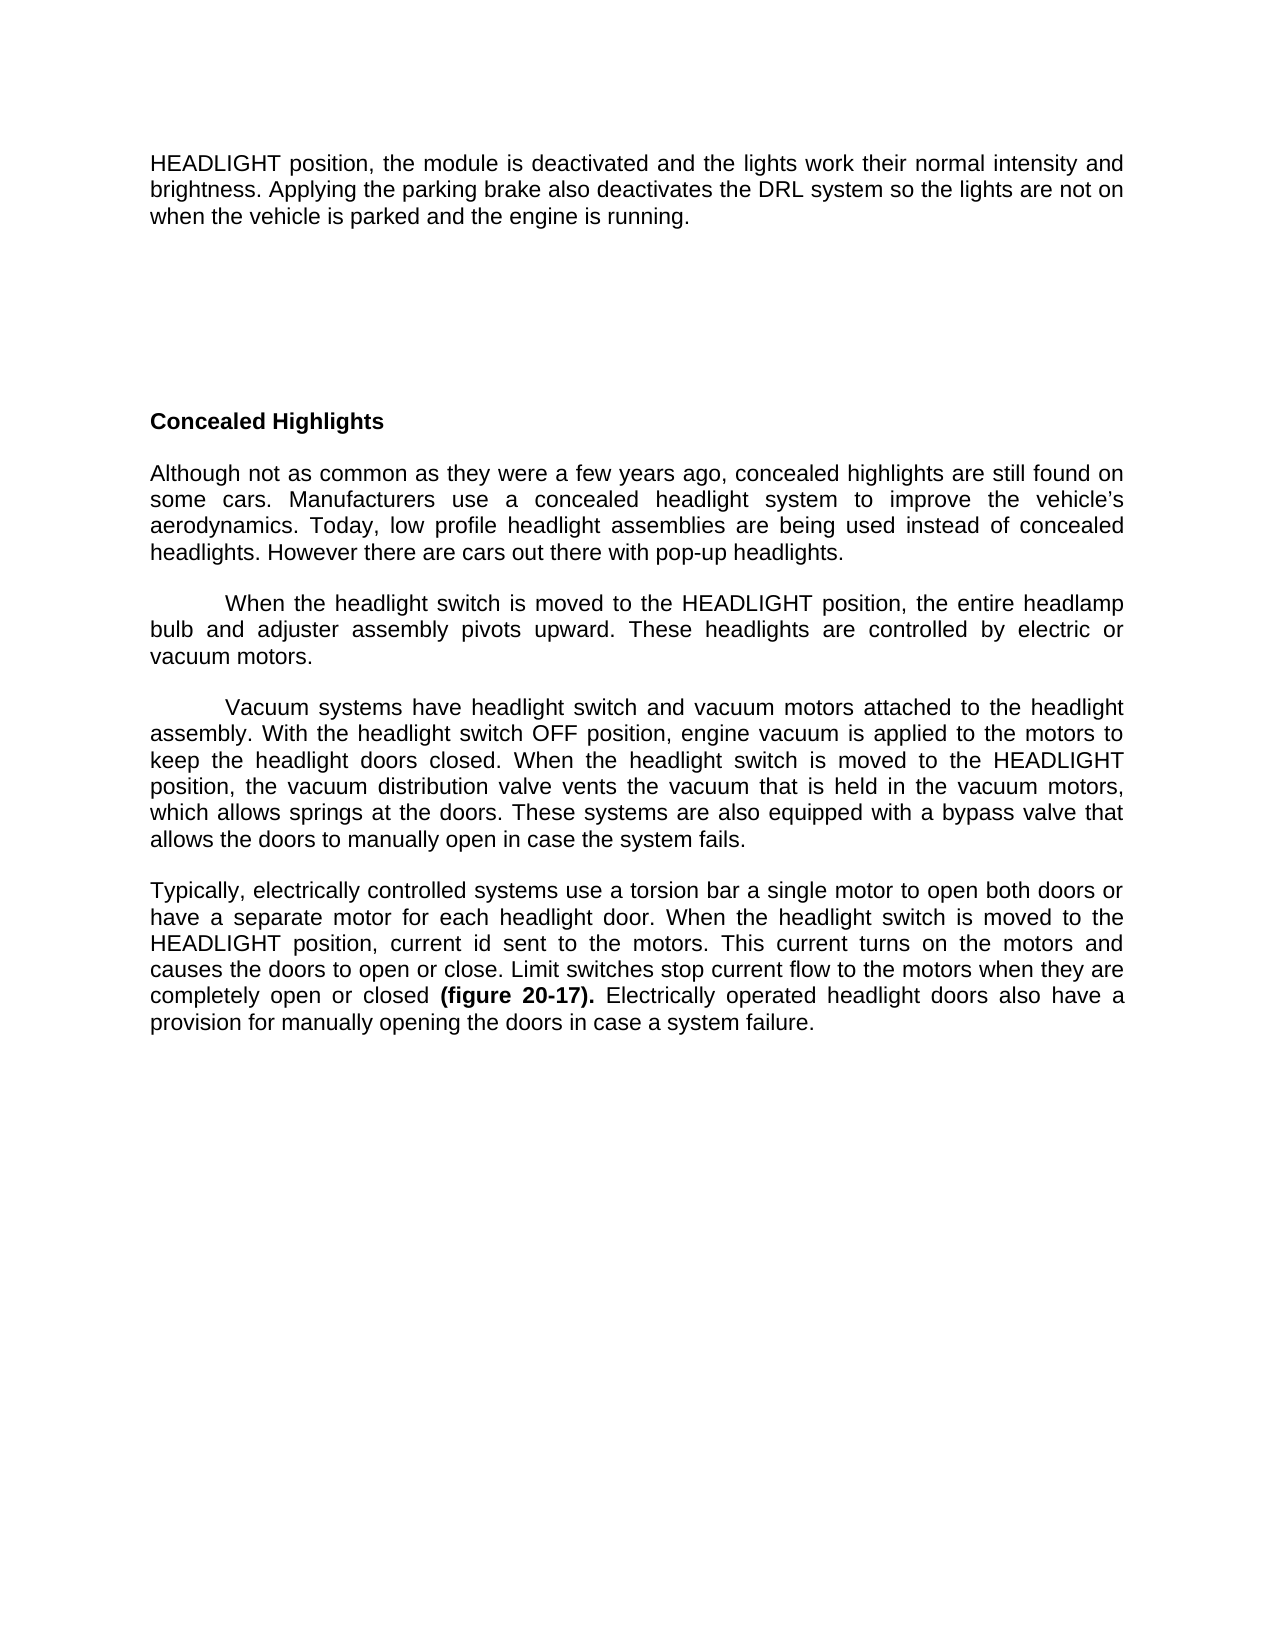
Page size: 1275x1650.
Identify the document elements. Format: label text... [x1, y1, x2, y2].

text Although not as common as they were a few years ago, concealed highlights are still found on some cars. Manufacturers use a concealed headlight system to improve the vehicle’s aerodynamics. Today, low profile headlight assemblies are being used instead of concealed headlights. However there are cars out there with pop-up headlights. [150, 459, 1125, 565]
text Typically, electrically controlled systems use a torsion bar a single motor to open both doors or have a separate motor for each headlight door. When the headlight switch is moved to the HEADLIGHT position, current id sent to the motors. This current turns on the motors and causes the doors to open or close. Limit switches stop current flow to the motors when they are completely open or closed (figure 20-17). Electrically operated headlight doors also have a provision for manually opening the doors in case a system failure. [150, 877, 1125, 1035]
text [150, 150, 1125, 229]
text When the headlight switch is moved to the HEADLIGHT position, the entire headlamp bulb and adjuster assembly pivots upward. These headlights are controlled by electric or vacuum motors. [150, 590, 1125, 669]
text Vacuum systems have headlight switch and vacuum motors attached to the headlight assembly. With the headlight switch OFF position, engine vacuum is applied to the motors to keep the headlight doors closed. When the headlight switch is moved to the HEADLIGHT position, the vacuum distribution valve vents the vacuum that is held in the vacuum motors, which allows springs at the doors. These systems are also equipped with a bypass valve that allows the doors to manually open in case the system fails. [150, 694, 1125, 852]
text Concealed Highlights [150, 408, 1125, 434]
